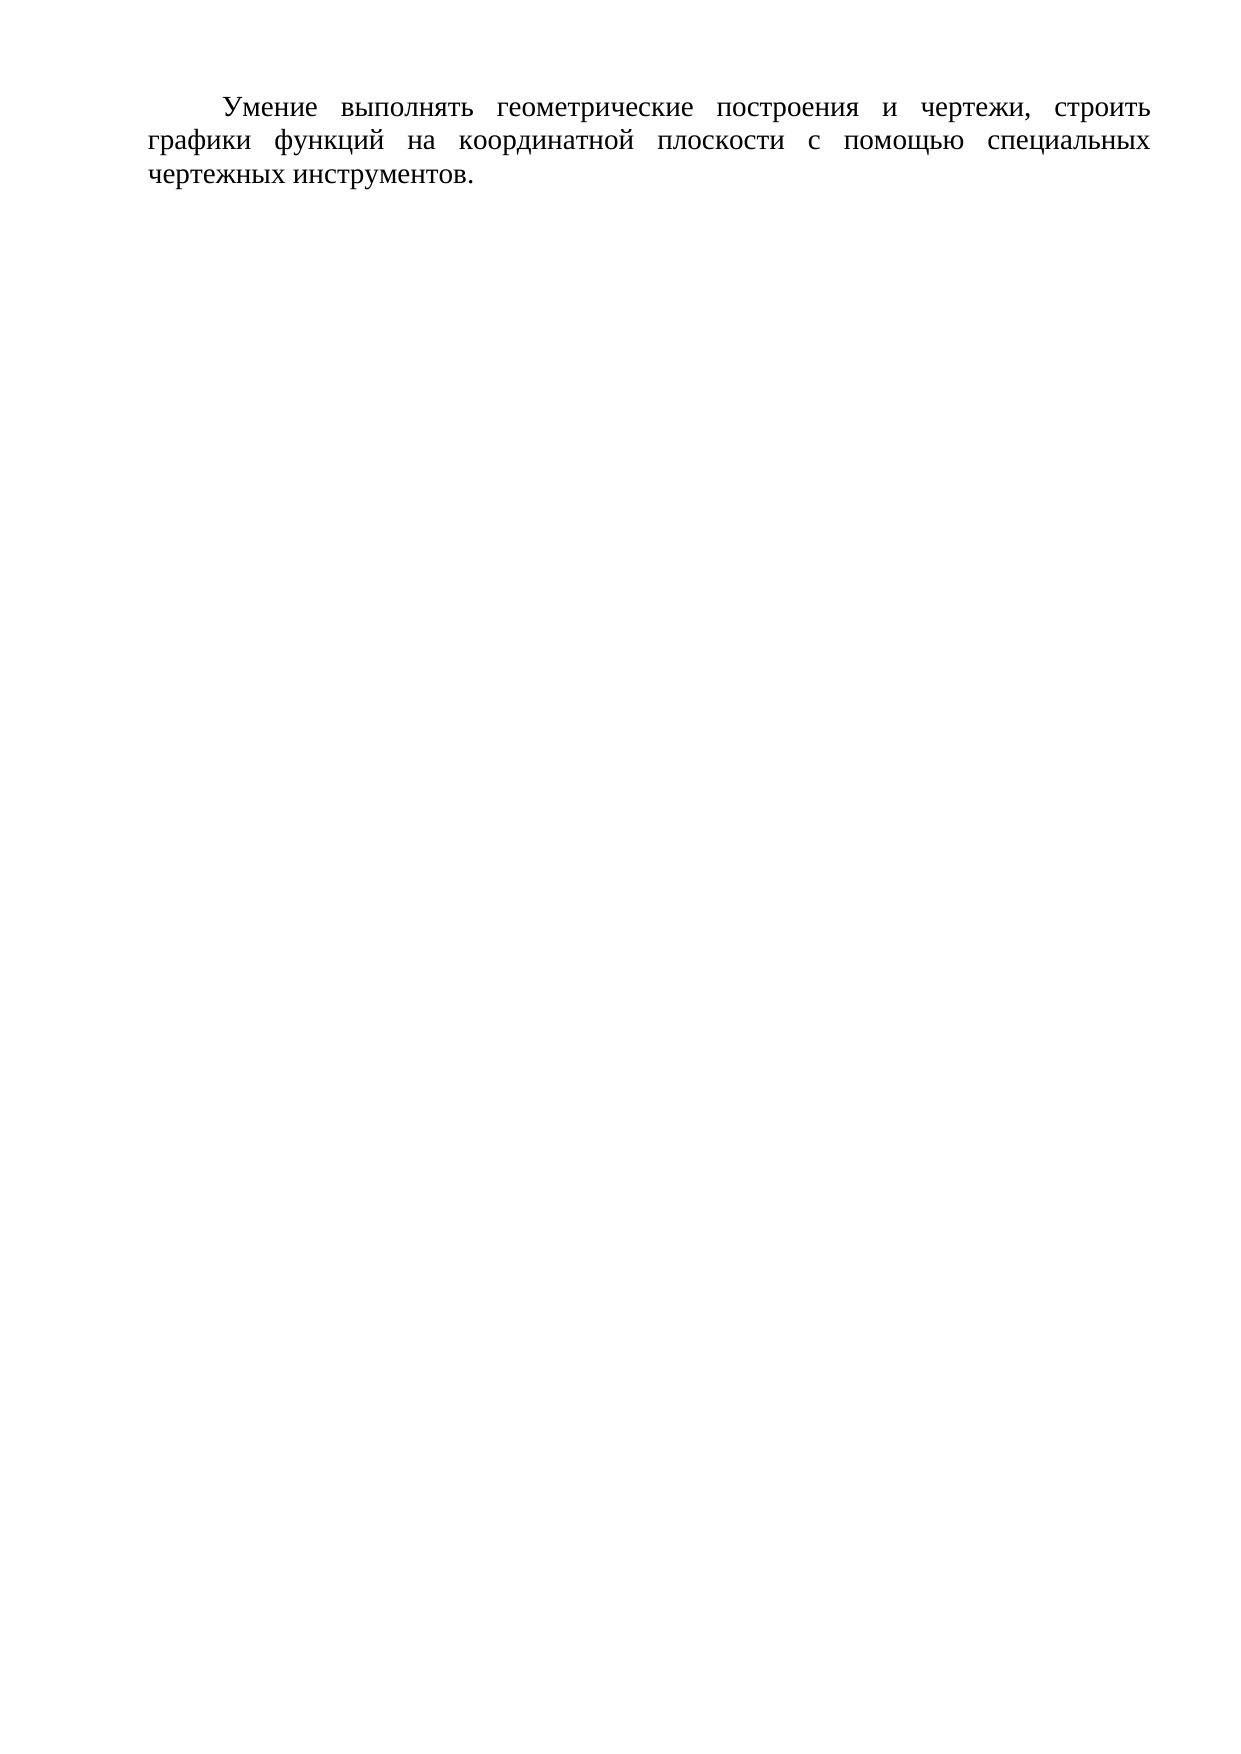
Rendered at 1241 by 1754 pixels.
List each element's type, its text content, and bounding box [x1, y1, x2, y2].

text Умение выполнять геометрические построения и чертежи, строить графики функций на координатной плоскости с помощью специальных чертежных инструментов. [148, 89, 1152, 189]
